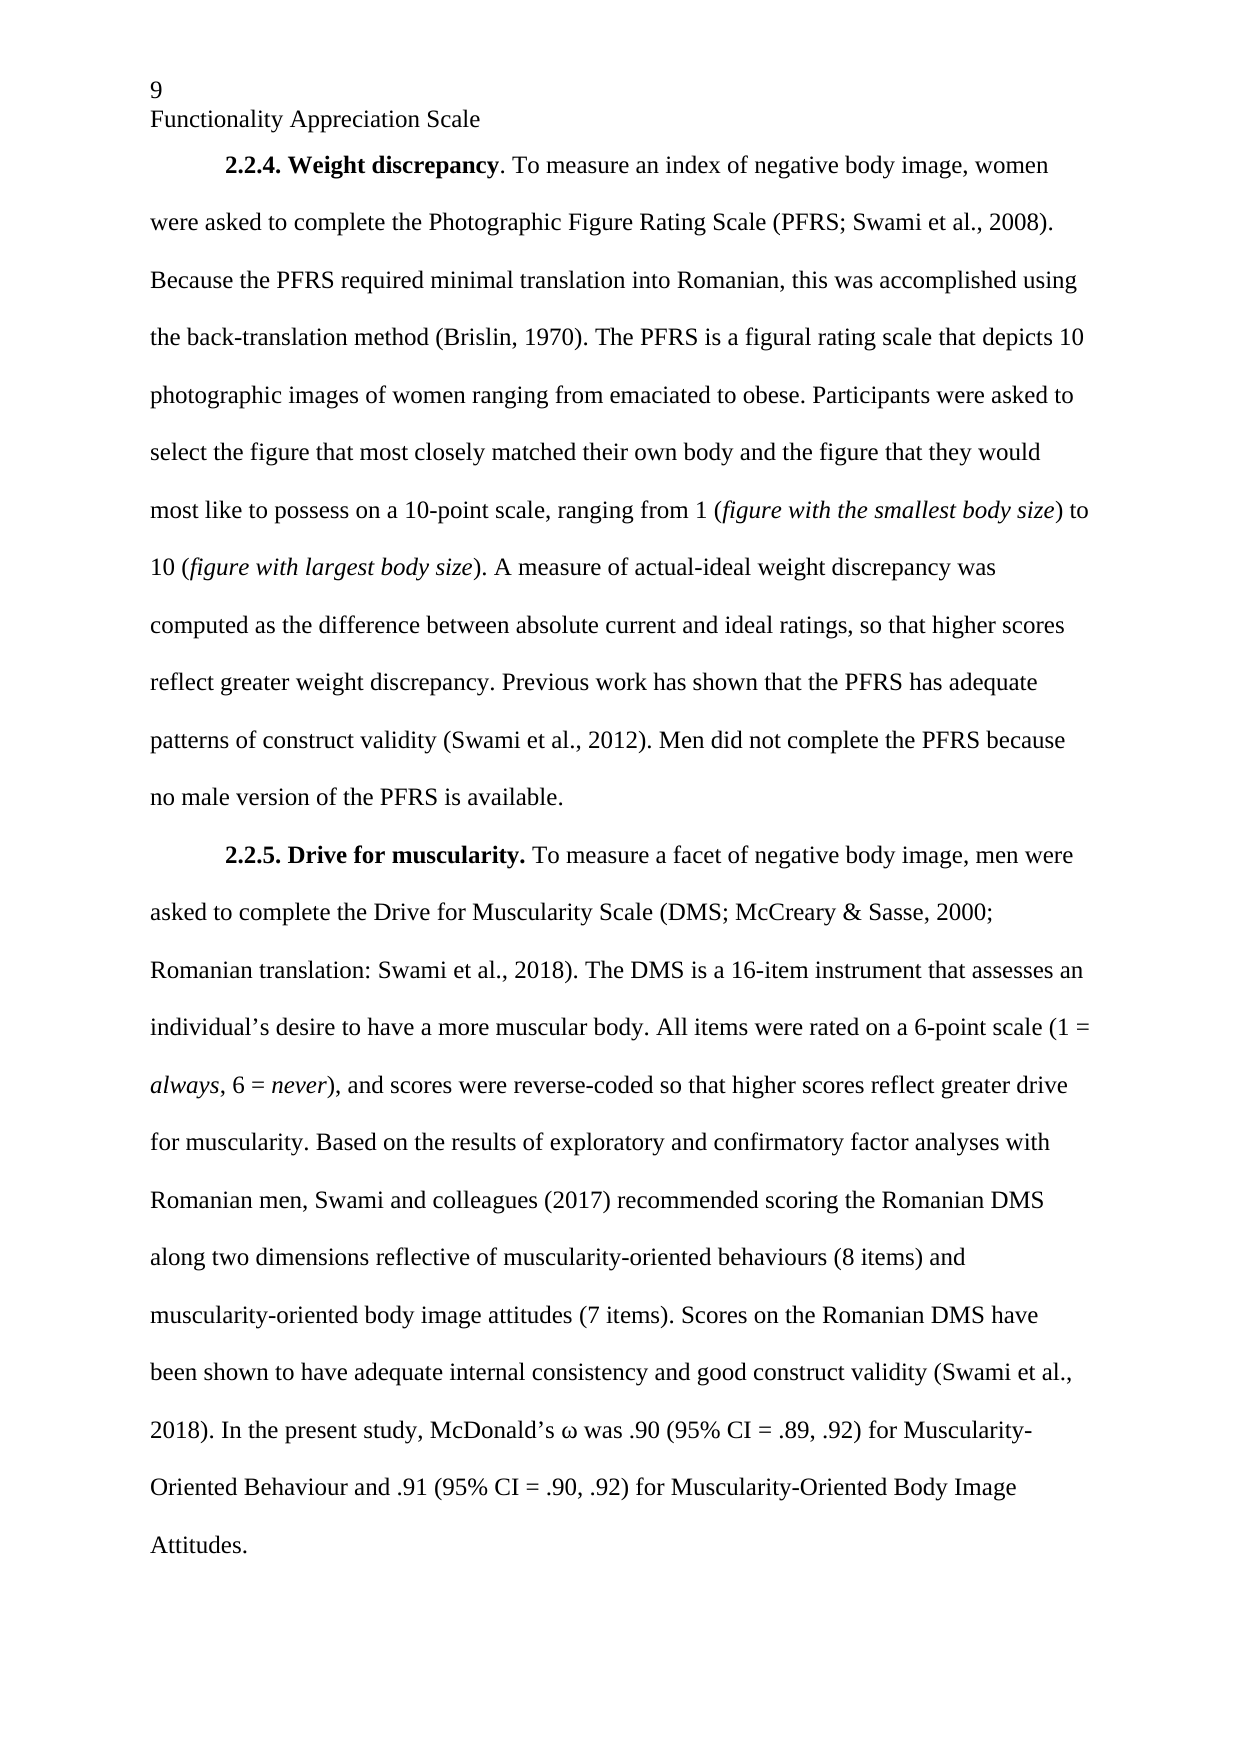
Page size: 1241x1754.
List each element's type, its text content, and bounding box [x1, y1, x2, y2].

text 2.2.4. Weight discrepancy. To measure an index of negative body image, women were asked to complete the Photographic Figure Rating Scale (PFRS; Swami et al., 2008). Because the PFRS required minimal translation into Romanian, this was accomplished using the back-translation method (Brislin, 1970). The PFRS is a figural rating scale that depicts 10 photographic images of women ranging from emaciated to obese. Participants were asked to select the figure that most closely matched their own body and the figure that they would most like to possess on a 10-point scale, ranging from 1 (figure with the smallest body size) to 10 (figure with largest body size). A measure of actual-ideal weight discrepancy was computed as the difference between absolute current and ideal ratings, so that higher scores reflect greater weight discrepancy. Previous work has shown that the PFRS has adequate patterns of construct validity (Swami et al., 2012). Men did not complete the PFRS because no male version of the PFRS is available. [150, 150, 1090, 811]
text 2.2.5. Drive for muscularity. To measure a facet of negative body image, men were asked to complete the Drive for Muscularity Scale (DMS; McCreary & Sasse, 2000; Romanian translation: Swami et al., 2018). The DMS is a 16-item instrument that assesses an individual’s desire to have a more muscular body. All items were rated on a 6-point scale (1 = always, 6 = never), and scores were reverse-coded so that higher scores reflect greater drive for muscularity. Based on the results of exploratory and confirmatory factor analyses with Romanian men, Swami and colleagues (2017) recommended scoring the Romanian DMS along two dimensions reflective of muscularity-oriented behaviours (8 items) and muscularity-oriented body image attitudes (7 items). Scores on the Romanian DMS have been shown to have adequate internal consistency and good construct validity (Swami et al., 2018). In the present study, McDonald’s ω was .90 (95% CI = .89, .92) for Muscularity-Oriented Behaviour and .91 (95% CI = .90, .92) for Muscularity-Oriented Body Image Attitudes. [150, 840, 1090, 1559]
